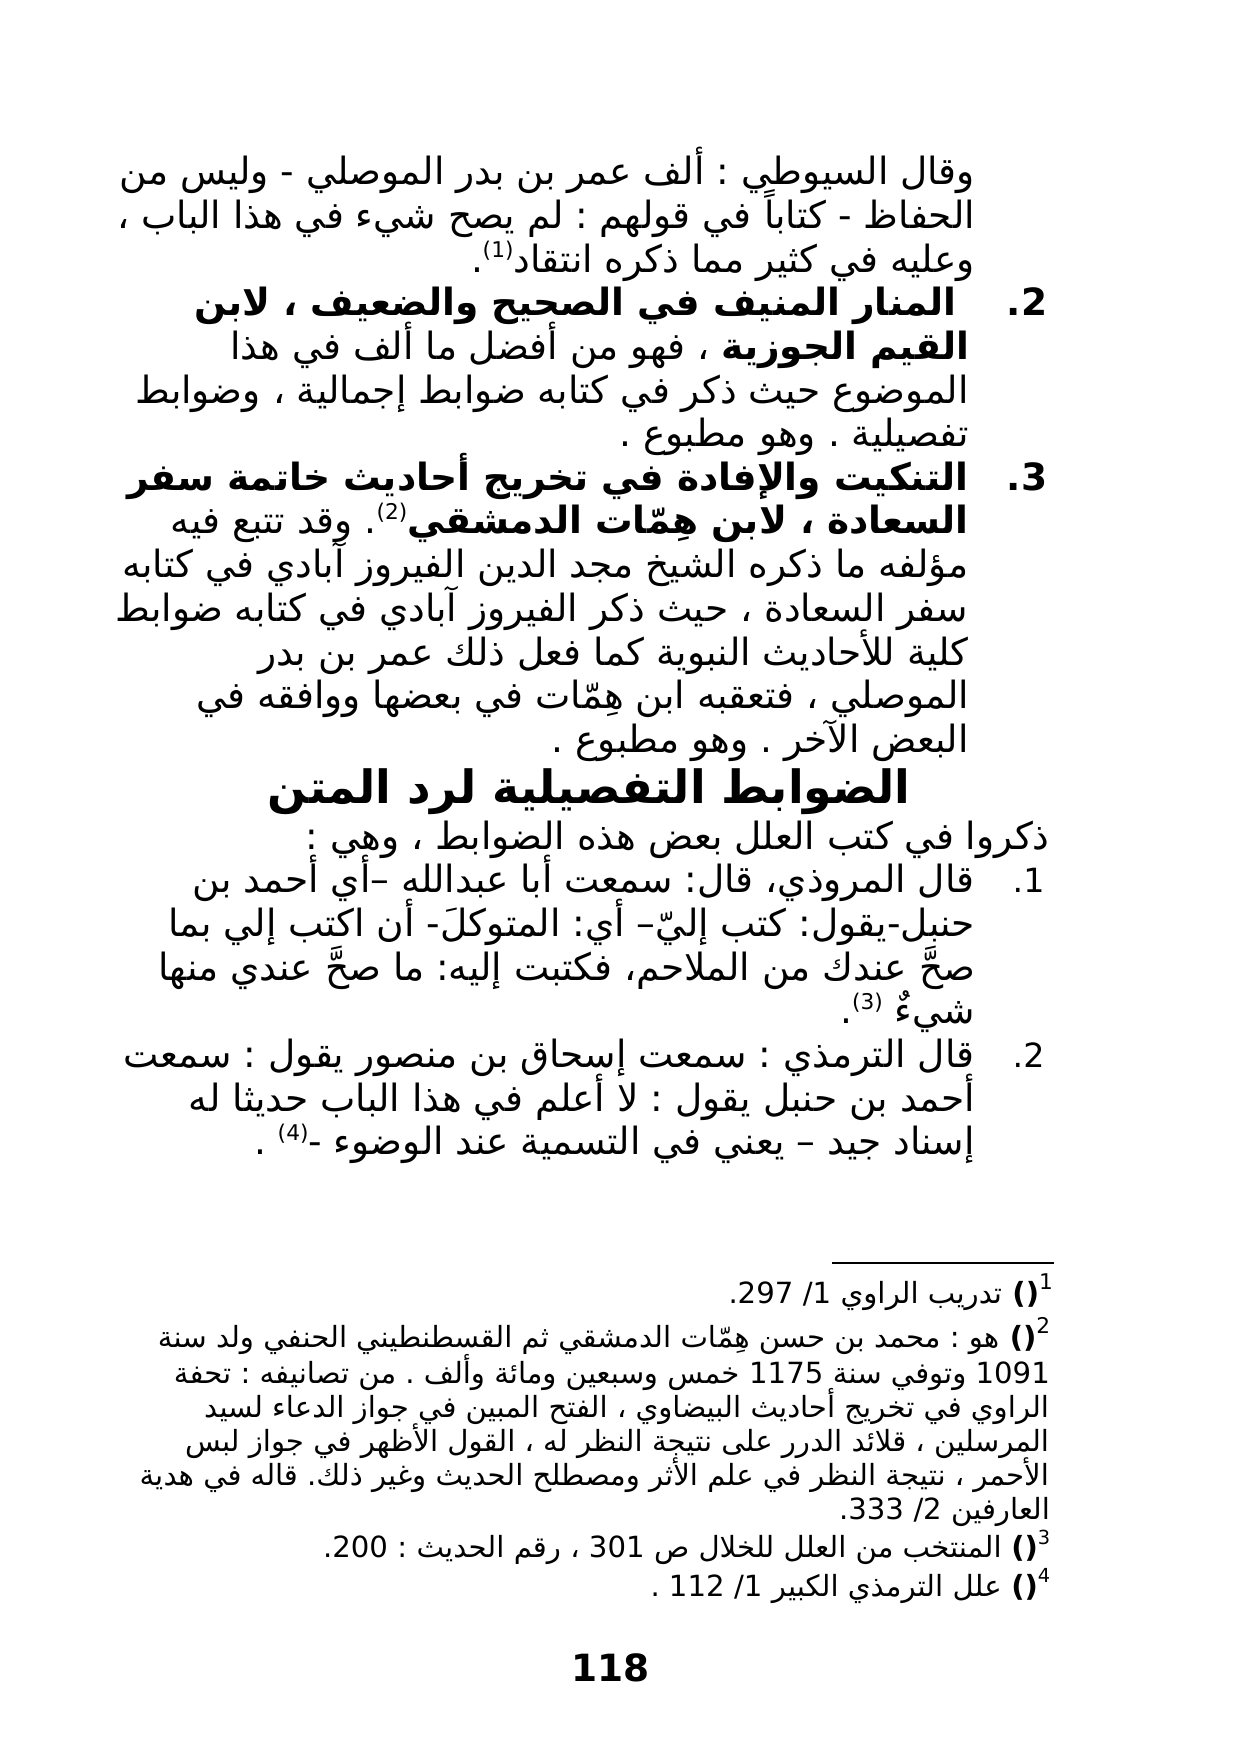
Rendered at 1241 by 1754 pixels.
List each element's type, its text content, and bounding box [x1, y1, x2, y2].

list قال المروذي، قال: سمعت أبا عبدالله –أي أحمد بن حنبل-يقول: كتب إليّ– أي: المتوكلَ- أن اكتب إلي بما صحَّ عندك من الملاحم، فكتبت إليه: ما صحَّ عندي منها شيءٌ (). [112, 858, 1012, 1033]
list التنكيت والإفادة في تخريج أحاديث خاتمة سفر السعادة ، لابن هِمّات الدمشقي(). وقد تتبع فيه مؤلفه ما ذكره الشيخ مجد الدين الفيروز آبادي في كتابه سفر السعادة ، حيث ذكر الفيروز آبادي في كتابه ضوابط كلية للأحاديث النبوية كما فعل ذلك عمر بن بدر الموصلي ، فتعقبه ابن هِمّات في بعضها ووافقه في البعض الآخر . وهو مطبوع . [112, 456, 1006, 761]
text الضوابط التفصيلية لرد المتن [112, 761, 1050, 814]
list قال الترمذي : سمعت إسحاق بن منصور يقول : سمعت أحمد بن حنبل يقول : لا أعلم في هذا الباب حديثا له إسناد جيد – يعني في التسمية عند الوضوء -() . [112, 1033, 1012, 1163]
list المنار المنيف في الصحيح والضعيف ، لابن القيم الجوزية ، فهو من أفضل ما ألف في هذا الموضوع حيث ذكر في كتابه ضوابط إجمالية ، وضوابط تفصيلية . وهو مطبوع . [112, 281, 1006, 456]
text وقال السيوطي : ألف عمر بن بدر الموصلي - وليس من الحفاظ - كتاباً في قولهم : لم يصح شيء في هذا الباب ، وعليه في كثير مما ذكره انتقاد(). [112, 150, 975, 281]
text ذكروا في كتب العلل بعض هذه الضوابط ، وهي : [112, 814, 1050, 858]
